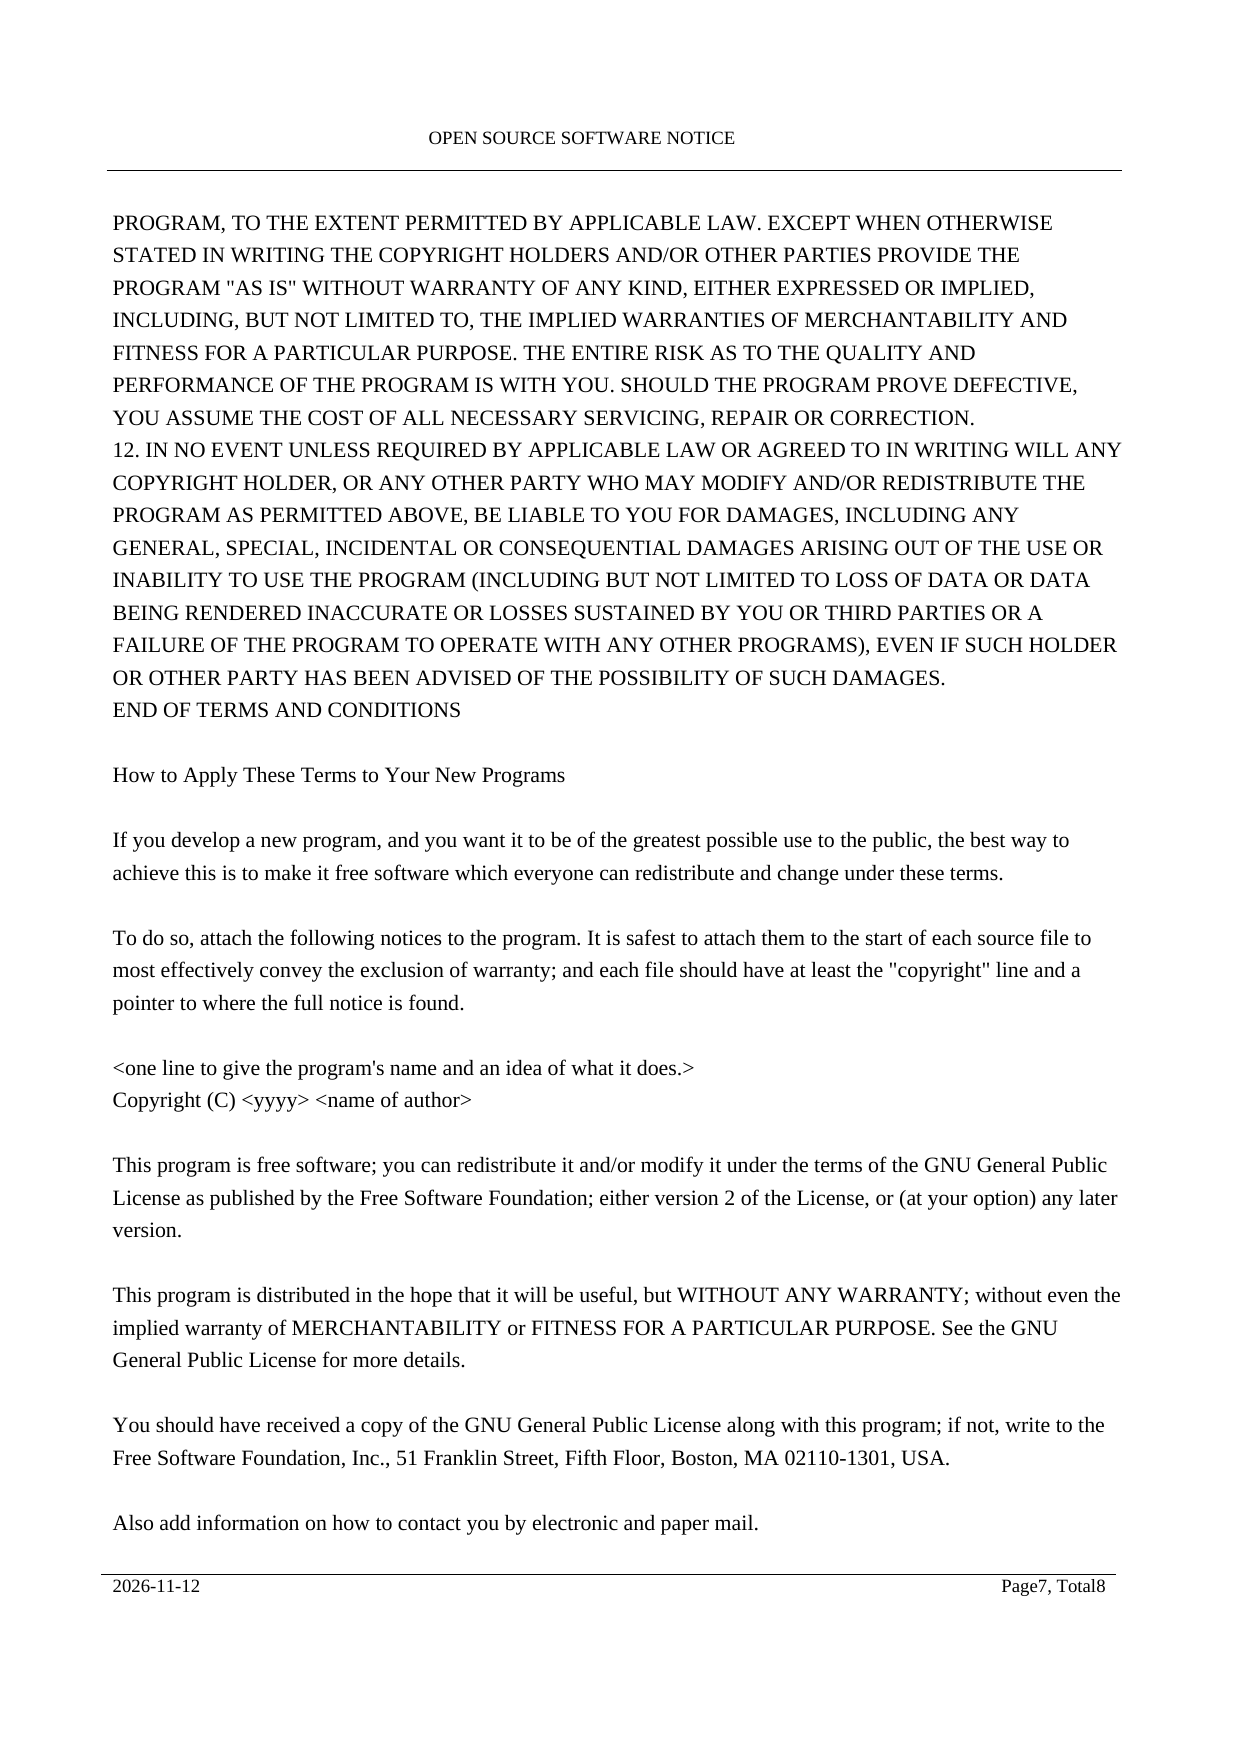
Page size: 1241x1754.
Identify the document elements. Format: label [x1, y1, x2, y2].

text [112, 206, 1128, 1539]
